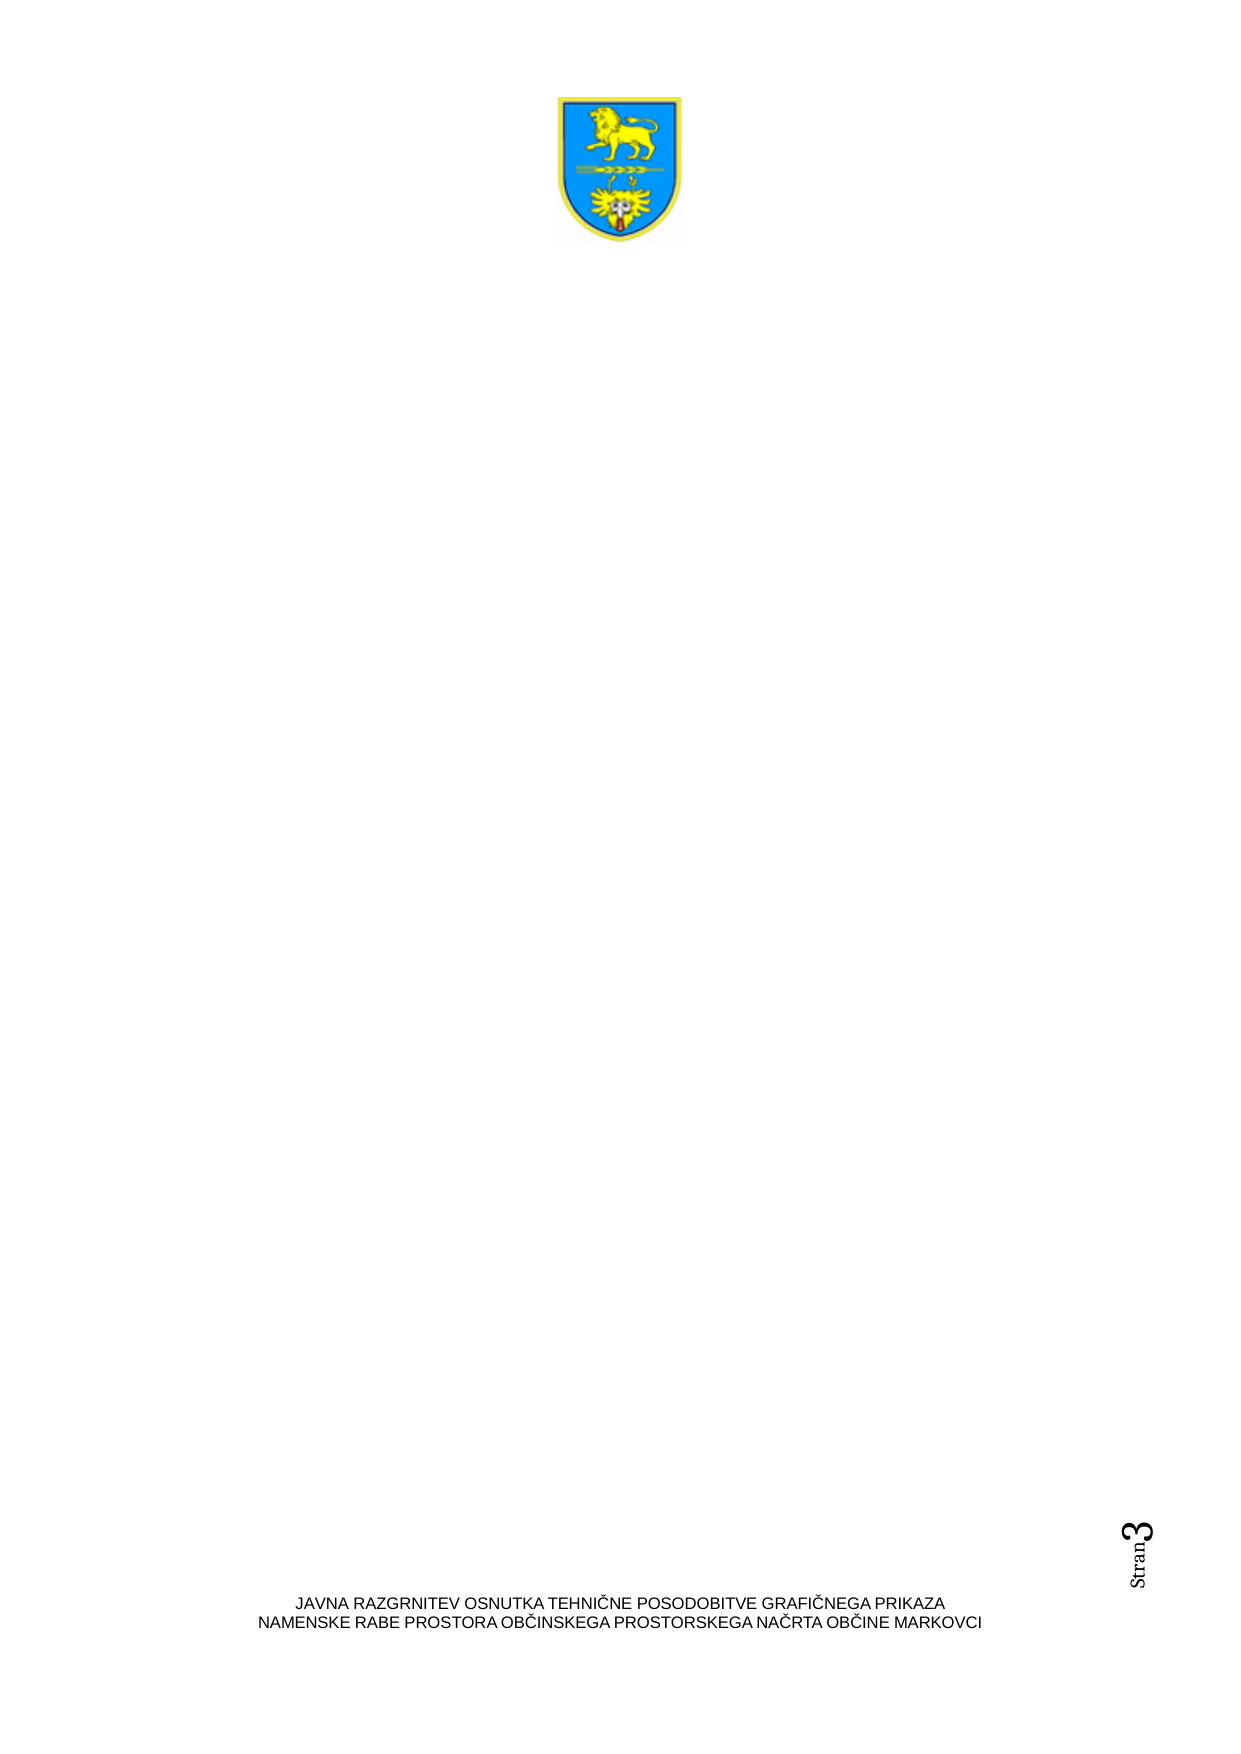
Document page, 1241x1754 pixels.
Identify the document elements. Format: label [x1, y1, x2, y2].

picture [557, 97, 683, 269]
